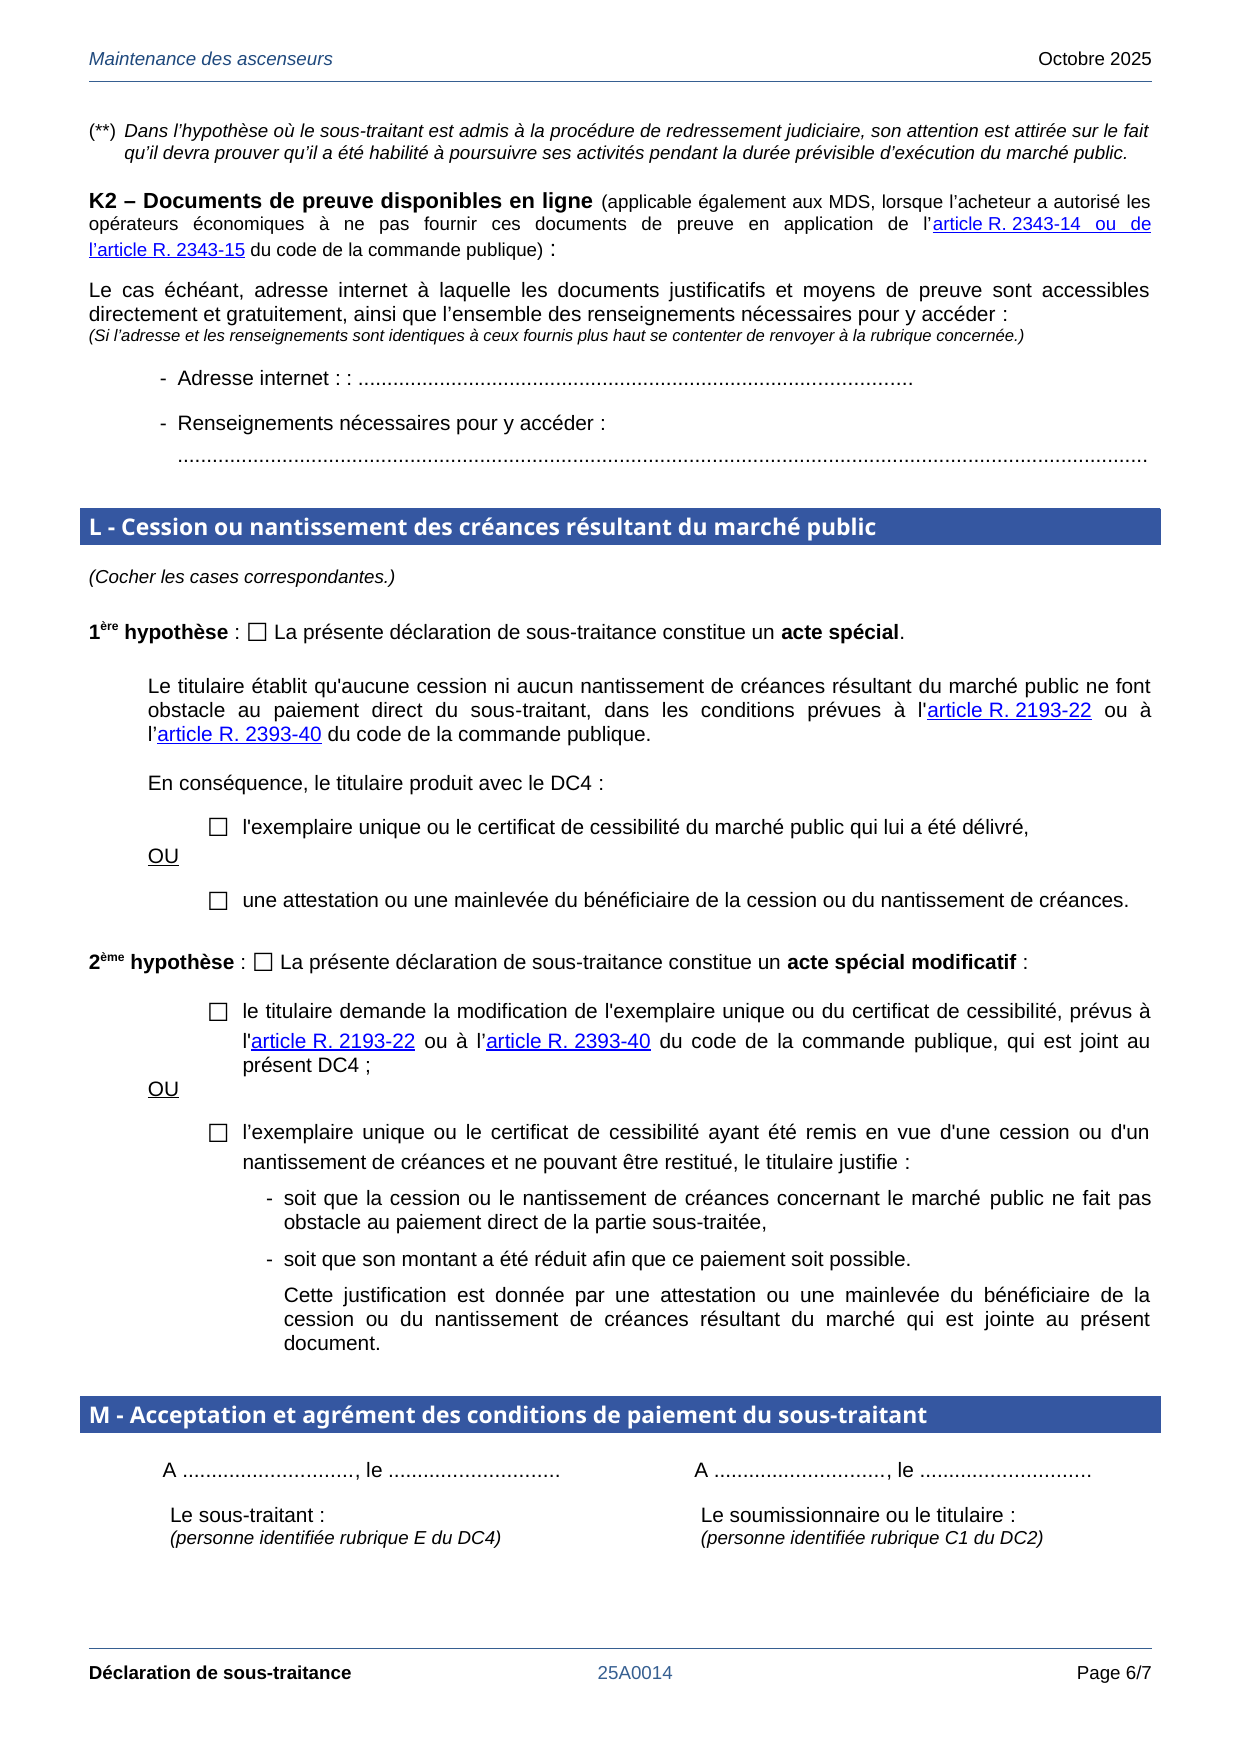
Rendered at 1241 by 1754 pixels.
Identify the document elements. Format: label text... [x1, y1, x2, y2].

text 1ère hypothèse : La présente déclaration de sous-traitance constitue un acte spécial. [89, 612, 1152, 649]
list Adresse internet : : [159, 366, 1152, 390]
text Le titulaire établit qu'aucune cession ni aucun nantissement de créances résultant du marché public ne font obstacle au paiement direct du sous-traitant, dans les conditions prévues à l'article R. 2193-22 ou à l’article R. 2393-40 du code de la commande publique. [148, 674, 1152, 746]
text OU [148, 1076, 1152, 1100]
list soit que son montant a été réduit afin que ce paiement soit possible. [266, 1246, 1152, 1270]
list soit que la cession ou le nantissement de créances concernant le marché public ne fait pas obstacle au paiement direct de la partie sous-traitée, [266, 1186, 1152, 1234]
text A , le A , le [162, 1458, 1152, 1482]
text M - Acceptation et agrément des conditions de paiement du sous-traitant [81, 1398, 1160, 1432]
text K2 – Documents de preuve disponibles en ligne (applicable également aux MDS, lorsque l’acheteur a autorisé les opérateurs économiques à ne pas fournir ces documents de preuve en application de l’article R. 2343-14 ou de l’article R. 2343-15 du code de la commande publique) : [89, 188, 1152, 261]
table_header Le sous-traitant : (personne identifiée rubrique E du DC4) [89, 1503, 619, 1570]
text (**) Dans l’hypothèse où le sous-traitant est admis à la procédure de redressement judiciaire, son attention est attirée sur le fait qu’il devra prouver qu’il a été habilité à poursuivre ses activités pendant la durée prévisible d’exécution du marché public. [89, 120, 1152, 163]
text (Cocher les cases correspondantes.) [89, 566, 1152, 587]
text Le cas échéant, adresse internet à laquelle les documents justificatifs et moyens de preuve sont accessibles directement et gratuitement, ainsi que l’ensemble des renseignements nécessaires pour y accéder : [89, 278, 1152, 326]
text 2ème hypothèse : La présente déclaration de sous-traitance constitue un acte spécial modificatif : [89, 942, 1152, 979]
text OU [148, 844, 1152, 868]
text une attestation ou une mainlevée du bénéficiaire de la cession ou du nantissement de créances. [207, 881, 1152, 917]
text L - Cession ou nantissement des créances résultant du marché public [81, 510, 1160, 544]
text (Si l’adresse et les renseignements sont identiques à ceux fournis plus haut se contenter de renvoyer à la rubrique concernée.) [89, 326, 1152, 345]
text l’exemplaire unique ou le certificat de cessibilité ayant été remis en vue d'une cession ou d'un nantissement de créances et ne pouvant être restitué, le titulaire justifie : [207, 1113, 1152, 1173]
text En conséquence, le titulaire produit avec le DC4 : [148, 771, 1152, 795]
list Renseignements nécessaires pour y accéder : [159, 411, 1152, 434]
text le titulaire demande la modification de l'exemplaire unique ou du certificat de cessibilité, prévus à l'article R. 2193-22 ou à l’article R. 2393-40 du code de la commande publique, qui est joint au présent DC4 ; [207, 992, 1152, 1076]
text l'exemplaire unique ou le certificat de cessibilité du marché public qui lui a été délivré, [207, 807, 1152, 844]
text Cette justification est donnée par une attestation ou une mainlevée du bénéficiaire de la cession ou du nantissement de créances résultant du marché qui est jointe au présent document. [283, 1283, 1152, 1355]
table_header Le soumissionnaire ou le titulaire : (personne identifiée rubrique C1 du DC2) [619, 1503, 1152, 1570]
